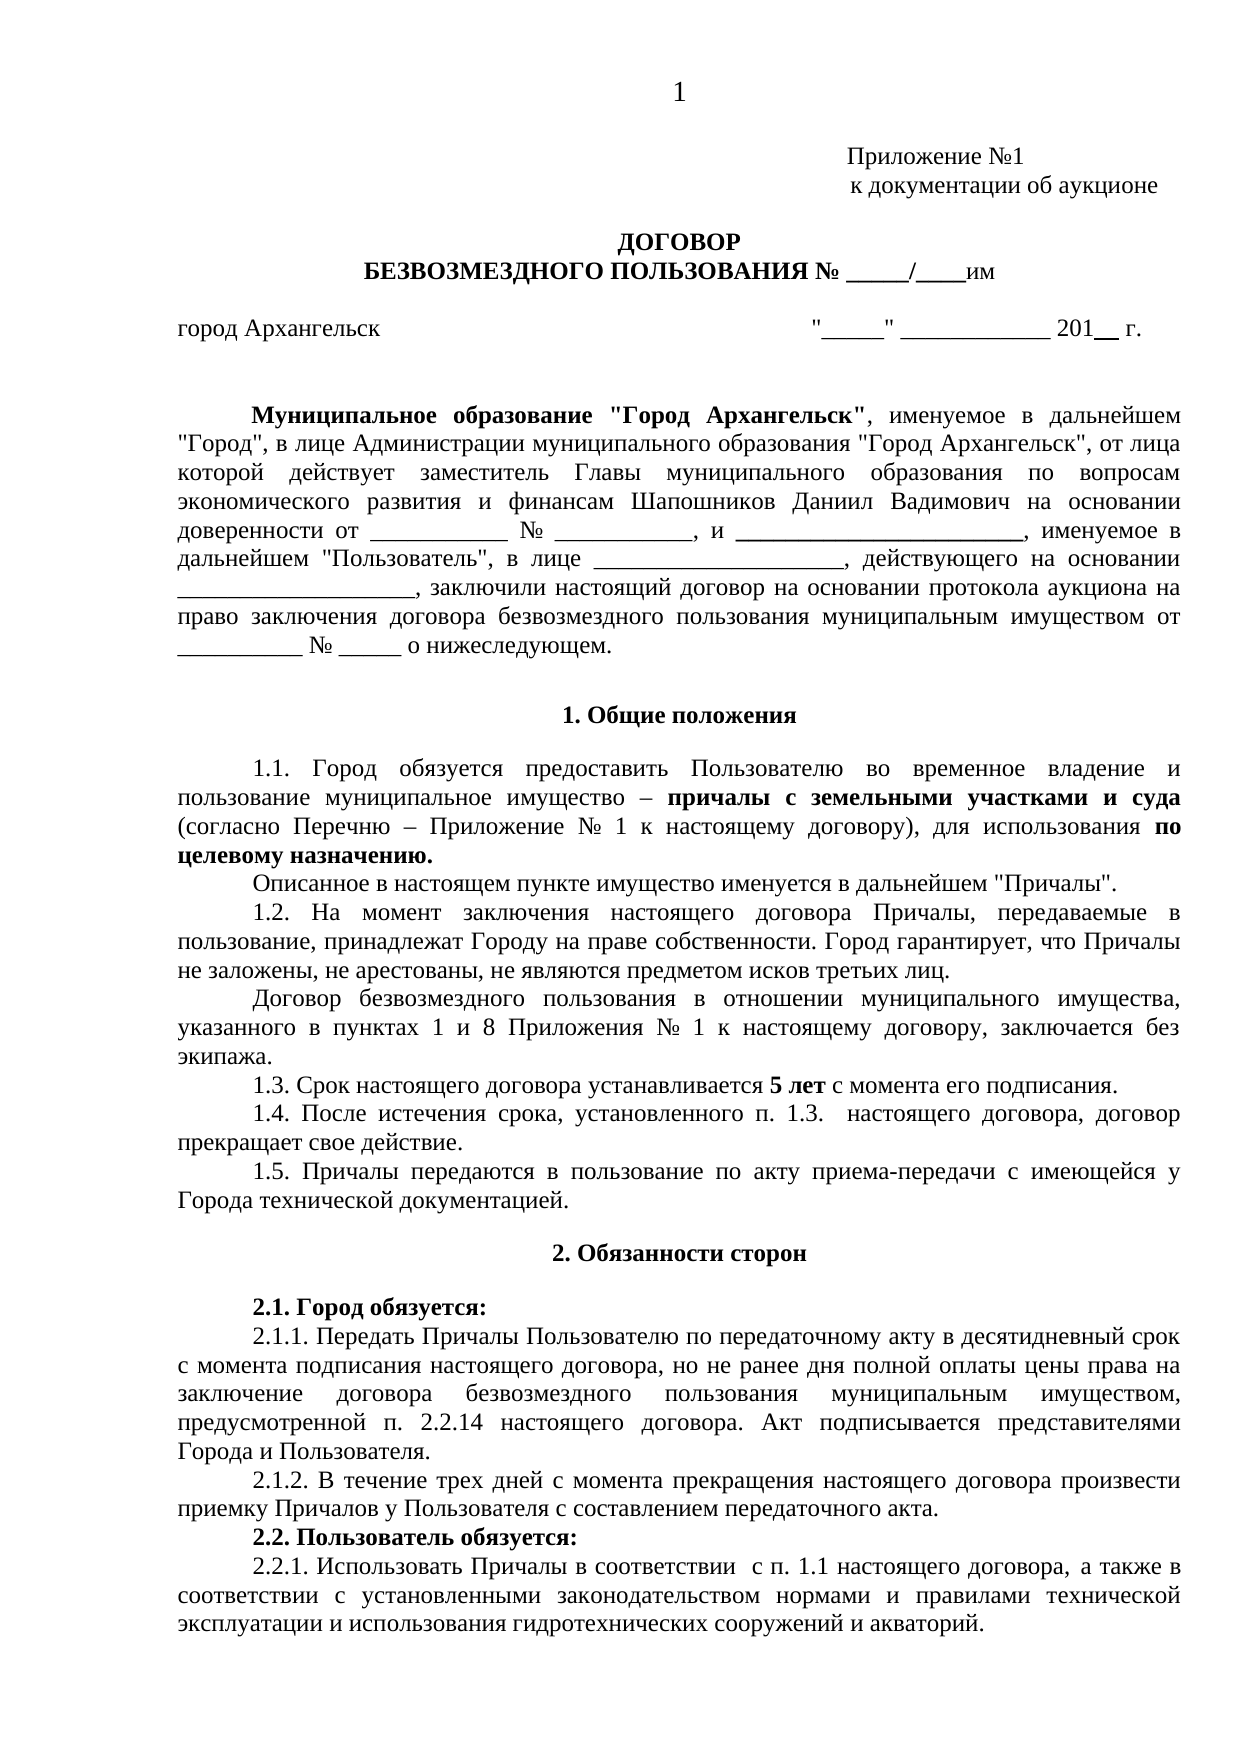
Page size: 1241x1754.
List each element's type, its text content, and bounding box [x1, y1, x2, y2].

text 1.5. Причалы передаются в пользование по акту приема-передачи с имеющейся у Города технической документацией. [177, 1156, 1181, 1213]
text 2.1.2. В течение трех дней с момента прекращения настоящего договора произвести приемку Причалов у Пользователя с составлением передаточного акта. [177, 1465, 1181, 1522]
text 2.1. Город обязуется: [177, 1292, 1181, 1321]
text город Архангельск "_____" ____________ 201 г. [177, 313, 1181, 342]
text 1.2. На момент заключения настоящего договора Причалы, передаваемые в пользование, принадлежат Городу на праве собственности. Город гарантирует, что Причалы не заложены, не арестованы, не являются предметом исков третьих лиц. [177, 897, 1181, 983]
text 2.1.1. Передать Причалы Пользователю по передаточному акту в десятидневный срок с момента подписания настоящего договора, но не ранее дня полной оплаты цены права на заключение договора безвозмездного пользования муниципальным имуществом, предусмотренной п. 2.2.14 настоящего договора. Акт подписывается представителями Города и Пользователя. [177, 1321, 1181, 1465]
text Приложение №1 [177, 141, 1181, 170]
text 1. Общие положения [177, 700, 1181, 728]
text 2.2.1. Использовать Причалы в соответствии с п. 1.1 настоящего договора, а также в соответствии с установленными законодательством нормами и правилами технической эксплуатации и использования гидротехнических сооружений и акваторий. [177, 1551, 1181, 1637]
title ДОГОВОР [177, 227, 1181, 256]
text 1.4. После истечения срока, установленного п. 1.3. настоящего договора, договор прекращает свое действие. [177, 1098, 1181, 1156]
text к документации об аукционе [177, 170, 1181, 198]
text Договор безвозмездного пользования в отношении муниципального имущества, указанного в пунктах 1 и 8 Приложения № 1 к настоящему договору, заключается без экипажа. [177, 983, 1181, 1070]
title БЕЗВОЗМЕЗДНОГО ПОЛЬЗОВАНИЯ № _____/____им [177, 256, 1181, 285]
text 2.2. Пользователь обязуется: [177, 1522, 1181, 1551]
text Описанное в настоящем пункте имущество именуется в дальнейшем "Причалы". [177, 868, 1181, 897]
text 1.1. Город обязуется предоставить Пользователю во временное владение и пользование муниципальное имущество – причалы с земельными участками и суда (согласно Перечню – Приложение № 1 к настоящему договору), для использования по целевому назначению. [177, 753, 1181, 868]
text 1.3. Срок настоящего договора устанавливается 5 лет с момента его подписания. [177, 1070, 1181, 1098]
text Муниципальное образование "Город Архангельск", именуемое в дальнейшем "Город", в лице Администрации муниципального образования "Город Архангельск", от лица которой действует заместитель Главы муниципального образования по вопросам экономического развития и финансам Шапошников Даниил Вадимович на основании доверенности от ___________ № ___________, и _______________________, именуемое в дальнейшем "Пользователь", в лице ____________________, действующего на основании ___________________, заключили настоящий договор на основании протокола аукциона на право заключения договора безвозмездного пользования муниципальным имуществом от __________ № _____ о нижеследующем. [177, 400, 1181, 658]
text 2. Обязанности сторон [177, 1238, 1181, 1267]
